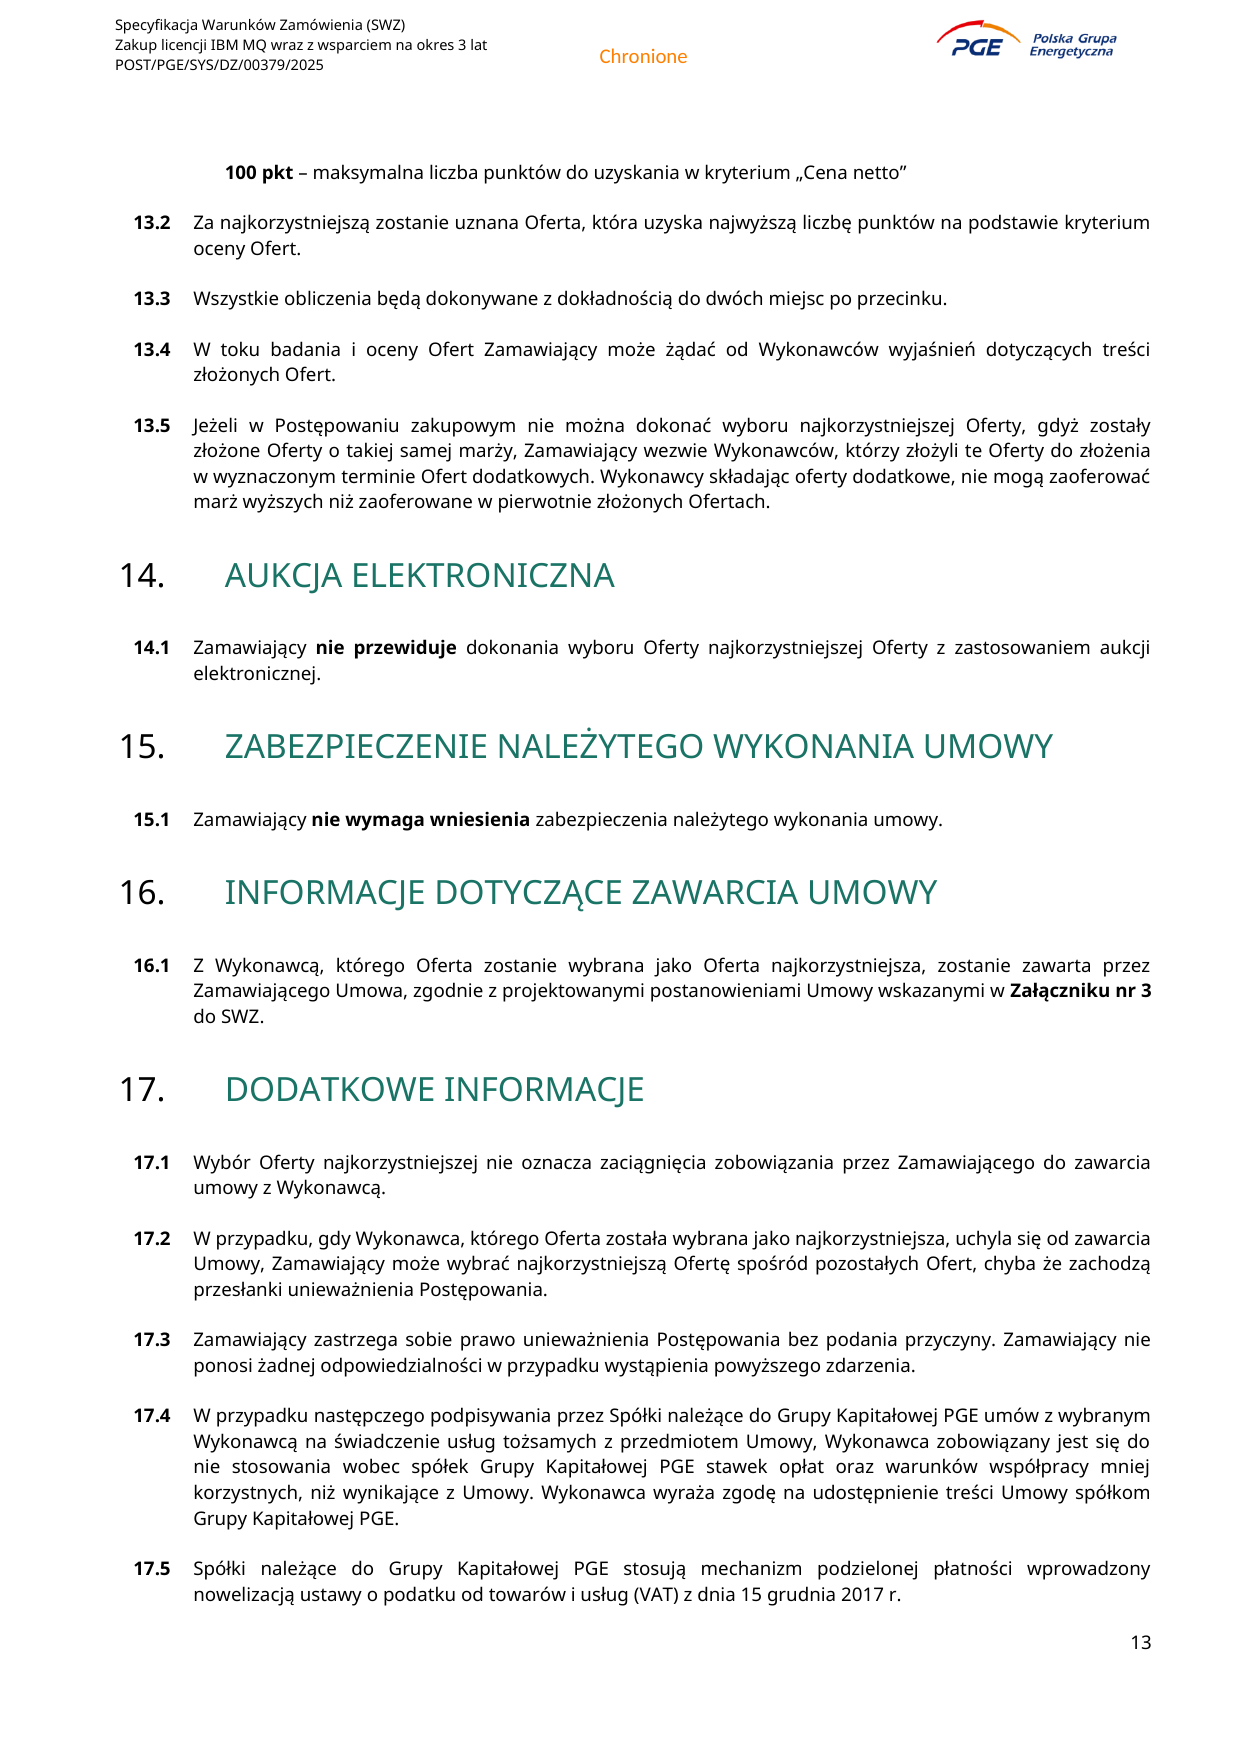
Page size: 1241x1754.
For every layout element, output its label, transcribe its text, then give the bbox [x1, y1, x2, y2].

subtitle W toku badania i oceny Ofert Zamawiający może żądać od Wykonawców wyjaśnień dotyczących treści złożonych Ofert. [133, 336, 1152, 387]
subtitle Zamawiający nie przewiduje dokonania wyboru Oferty najkorzystniejszej Oferty z zastosowaniem aukcji elektronicznej. [133, 635, 1152, 686]
subtitle Zamawiający nie wymaga wniesienia zabezpieczenia należytego wykonania umowy. [133, 806, 1152, 832]
subtitle Za najkorzystniejszą zostanie uznana Oferta, która uzyska najwyższą liczbę punktów na podstawie kryterium oceny Ofert. [133, 209, 1152, 261]
subtitle DODATKOWE INFORMACJE [118, 1066, 1152, 1112]
subtitle Wszystkie obliczenia będą dokonywane z dokładnością do dwóch miejsc po przecinku. [133, 286, 1152, 311]
subtitle Spółki należące do Grupy Kapitałowej PGE stosują mechanizm podzielonej płatności wprowadzony nowelizacją ustawy o podatku od towarów i usług (VAT) z dnia 15 grudnia 2017 r. [133, 1555, 1152, 1606]
subtitle W przypadku następczego podpisywania przez Spółki należące do Grupy Kapitałowej PGE umów z wybranym Wykonawcą na świadczenie usług tożsamych z przedmiotem Umowy, Wykonawca zobowiązany jest się do nie stosowania wobec spółek Grupy Kapitałowej PGE stawek opłat oraz warunków współpracy mniej korzystnych, niż wynikające z Umowy. Wykonawca wyraża zgodę na udostępnienie treści Umowy spółkom Grupy Kapitałowej PGE. [133, 1403, 1152, 1530]
picture [920, 14, 1132, 78]
subtitle W przypadku, gdy Wykonawca, którego Oferta została wybrana jako najkorzystniejsza, uchyla się od zawarcia Umowy, Zamawiający może wybrać najkorzystniejszą Ofertę spośród pozostałych Ofert, chyba że zachodzą przesłanki unieważnienia Postępowania. [133, 1225, 1152, 1302]
subtitle Z Wykonawcą, którego Oferta zostanie wybrana jako Oferta najkorzystniejsza, zostanie zawarta przez Zamawiającego Umowa, zgodnie z projektowanymi postanowieniami Umowy wskazanymi w Załączniku nr 3 do SWZ. [133, 952, 1152, 1029]
subtitle AUKCJA ELEKTRONICZNA [118, 552, 1152, 597]
subtitle INFORMACJE DOTYCZĄCE ZAWARCIA UMOWY [118, 869, 1152, 914]
subtitle Jeżeli w Postępowaniu zakupowym nie można dokonać wyboru najkorzystniejszej Oferty, gdyż zostały złożone Oferty o takiej samej marży, Zamawiający wezwie Wykonawców, którzy złożyli te Oferty do złożenia w wyznaczonym terminie Ofert dodatkowych. Wykonawcy składając oferty dodatkowe, nie mogą zaoferować marż wyższych niż zaoferowane w pierwotnie złożonych Ofertach. [133, 412, 1152, 514]
subtitle Wybór Oferty najkorzystniejszej nie oznacza zaciągnięcia zobowiązania przez Zamawiającego do zawarcia umowy z Wykonawcą. [133, 1149, 1152, 1200]
text 100 pkt – maksymalna liczba punktów do uzyskania w kryterium „Cena netto” [224, 159, 1152, 184]
subtitle Zamawiający zastrzega sobie prawo unieważnienia Postępowania bez podania przyczyny. Zamawiający nie ponosi żadnej odpowiedzialności w przypadku wystąpienia powyższego zdarzenia. [133, 1327, 1152, 1378]
subtitle ZABEZPIECZENIE NALEŻYTEGO WYKONANIA UMOWY [118, 723, 1152, 769]
